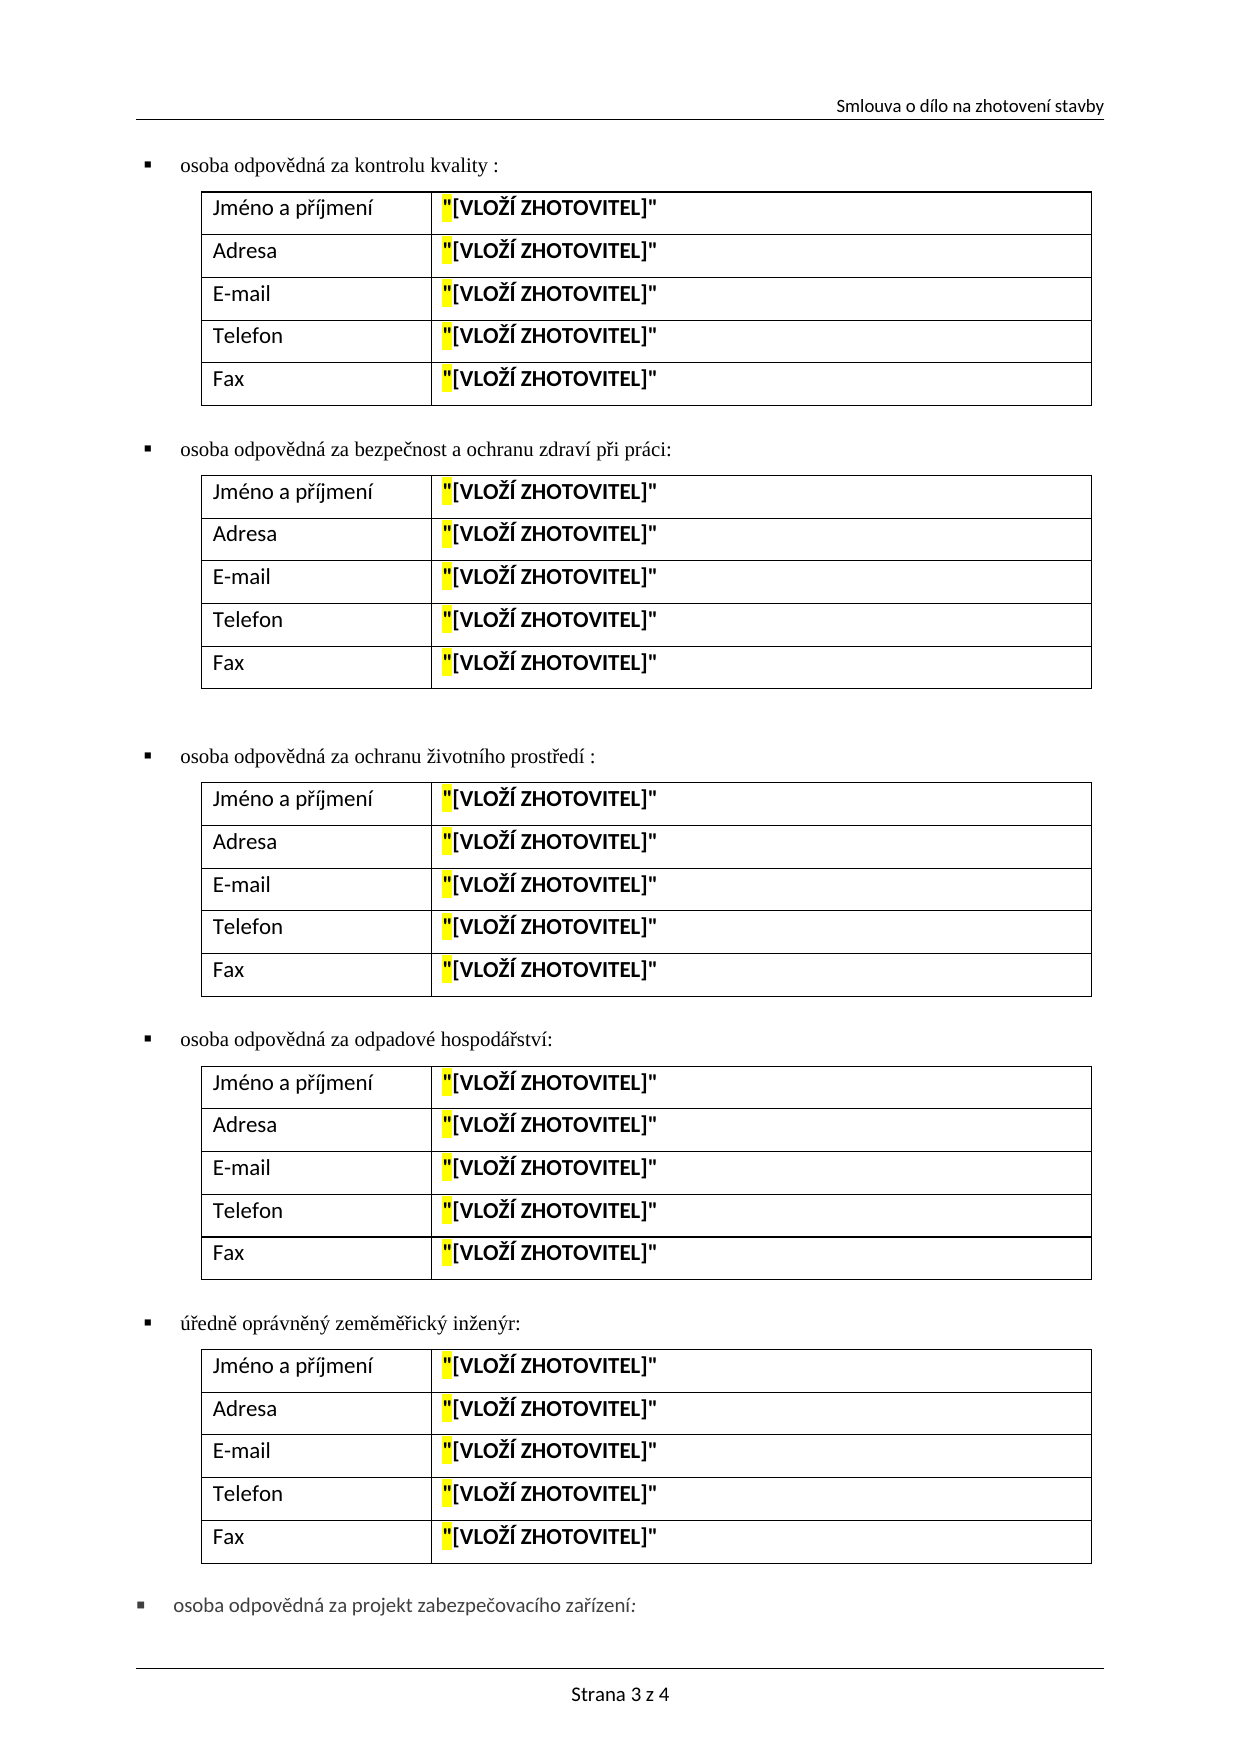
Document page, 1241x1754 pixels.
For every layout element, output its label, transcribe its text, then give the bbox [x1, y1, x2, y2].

table_cell Telefon [202, 604, 431, 646]
table_cell [432, 1521, 1091, 1562]
list osoba odpovědná za odpadové hospodářství: [143, 1022, 1104, 1053]
list osoba odpovědná za bezpečnost a ochranu zdraví při práci: [143, 431, 1104, 462]
table_cell E-mail [202, 869, 431, 910]
table_cell E-mail [202, 1152, 431, 1194]
table_cell Adresa [202, 1109, 431, 1151]
table_header [432, 783, 1091, 825]
table_cell [432, 1393, 1091, 1434]
table_header Jméno a příjmení [202, 1067, 431, 1108]
table_cell Telefon [202, 1195, 431, 1236]
table_cell [432, 1478, 1091, 1520]
table_cell [432, 954, 1091, 996]
table_cell Adresa [202, 519, 431, 560]
table_cell Telefon [202, 321, 431, 362]
table_header [432, 476, 1091, 517]
table_cell [432, 826, 1091, 868]
list osoba odpovědná za ochranu životního prostředí : [143, 738, 1104, 770]
table_cell [432, 235, 1091, 277]
table_cell Telefon [202, 1478, 431, 1520]
table_header [432, 193, 1091, 234]
table_cell [432, 1238, 1091, 1279]
table_cell Adresa [202, 1393, 431, 1434]
table_cell [432, 911, 1091, 953]
table_header [432, 1067, 1091, 1108]
table_cell [432, 1435, 1091, 1477]
table_cell [432, 1152, 1091, 1194]
table_cell [432, 321, 1091, 362]
table_cell Fax [202, 1238, 431, 1279]
list osoba odpovědná za kontrolu kvality : [143, 148, 1104, 179]
table_cell [432, 278, 1091, 319]
table_header Jméno a příjmení [202, 1350, 431, 1392]
table_header [432, 1350, 1091, 1392]
table_cell [432, 604, 1091, 646]
table_cell Fax [202, 647, 431, 688]
list úředně oprávněný zeměměřický inženýr: [143, 1305, 1104, 1336]
table_cell Fax [202, 363, 431, 405]
table_cell Fax [202, 954, 431, 996]
table_cell [432, 647, 1091, 688]
table_header Jméno a příjmení [202, 193, 431, 234]
table_cell [432, 1109, 1091, 1151]
table_cell Adresa [202, 826, 431, 868]
table_cell [432, 561, 1091, 603]
table_cell E-mail [202, 1435, 431, 1477]
table_cell E-mail [202, 278, 431, 319]
table_header Jméno a příjmení [202, 783, 431, 825]
table_cell E-mail [202, 561, 431, 603]
table_cell [432, 869, 1091, 910]
table_cell Telefon [202, 911, 431, 953]
table_cell Adresa [202, 235, 431, 277]
table_cell Fax [202, 1521, 431, 1562]
table_cell [432, 1195, 1091, 1236]
table_header Jméno a příjmení [202, 476, 431, 517]
table_cell [432, 363, 1091, 405]
subtitle osoba odpovědná za projekt zabezpečovacího zařízení: [136, 1588, 1104, 1618]
table_cell [432, 519, 1091, 560]
